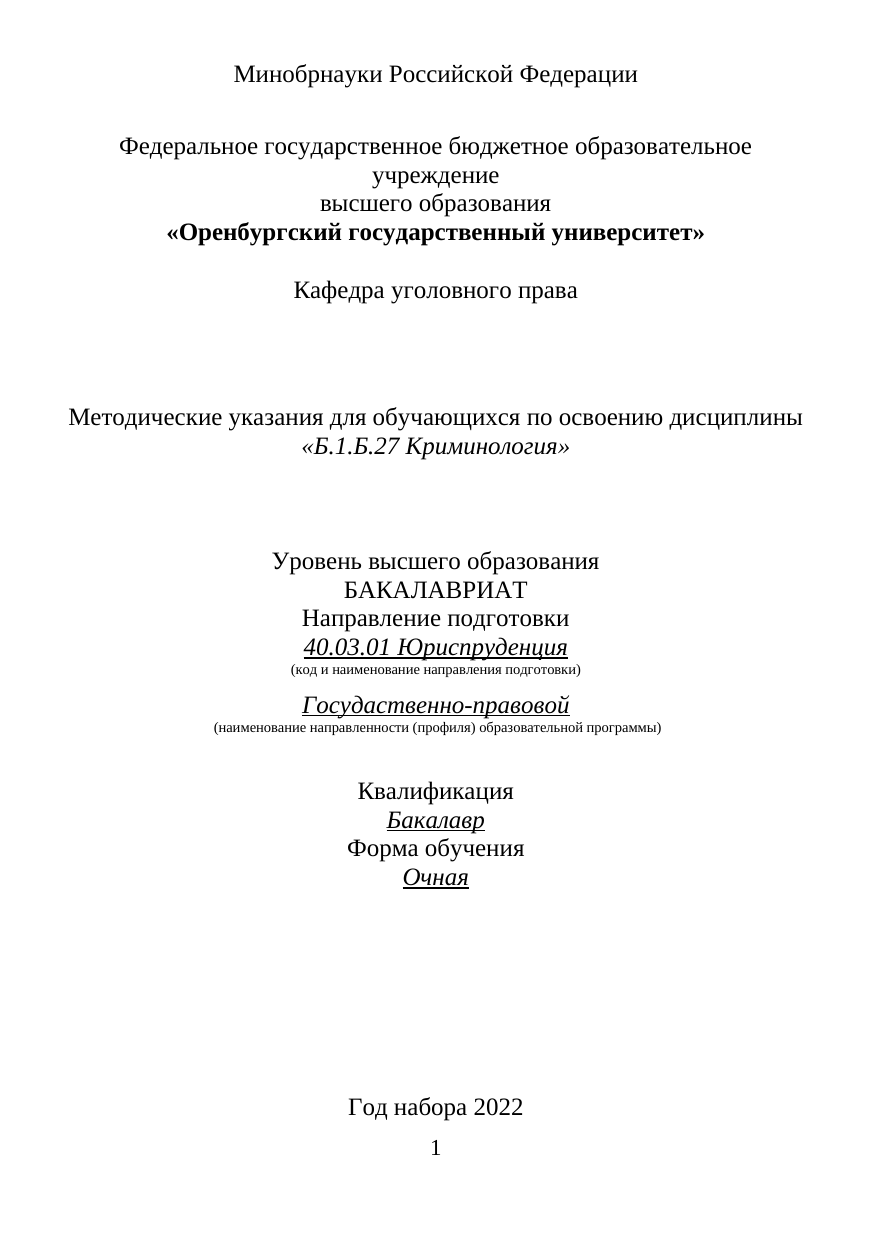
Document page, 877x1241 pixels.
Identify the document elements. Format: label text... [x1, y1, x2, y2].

text Очная [53, 862, 818, 891]
text Направление подготовки [53, 603, 818, 632]
text 40.03.01 Юриспруденция [53, 632, 818, 661]
text «Оренбургский государственный университет» [53, 217, 818, 246]
text Бакалавр [53, 805, 818, 833]
text Год набора 2022 [53, 1092, 818, 1121]
text БАКАЛАВРИАТ [53, 575, 818, 603]
text высшего образования [53, 188, 818, 217]
text Методические указания для обучающихся по освоению дисциплины [53, 402, 818, 431]
text Уровень высшего образования [53, 546, 818, 575]
text Форма обучения [53, 833, 818, 862]
text Квалификация [53, 776, 818, 805]
text (код и наименование направления подготовки) [53, 661, 818, 690]
text Федеральное государственное бюджетное образовательное учреждение [53, 131, 818, 188]
text (наименование направленности (профиля) образовательной программы) [53, 718, 818, 747]
text Кафедра уголовного права [53, 275, 818, 303]
text «Б.1.Б.27 Криминология» [53, 431, 818, 460]
text Минобрнауки Российской Федерации [53, 59, 818, 88]
text Госудаственно-правовой [53, 690, 818, 718]
